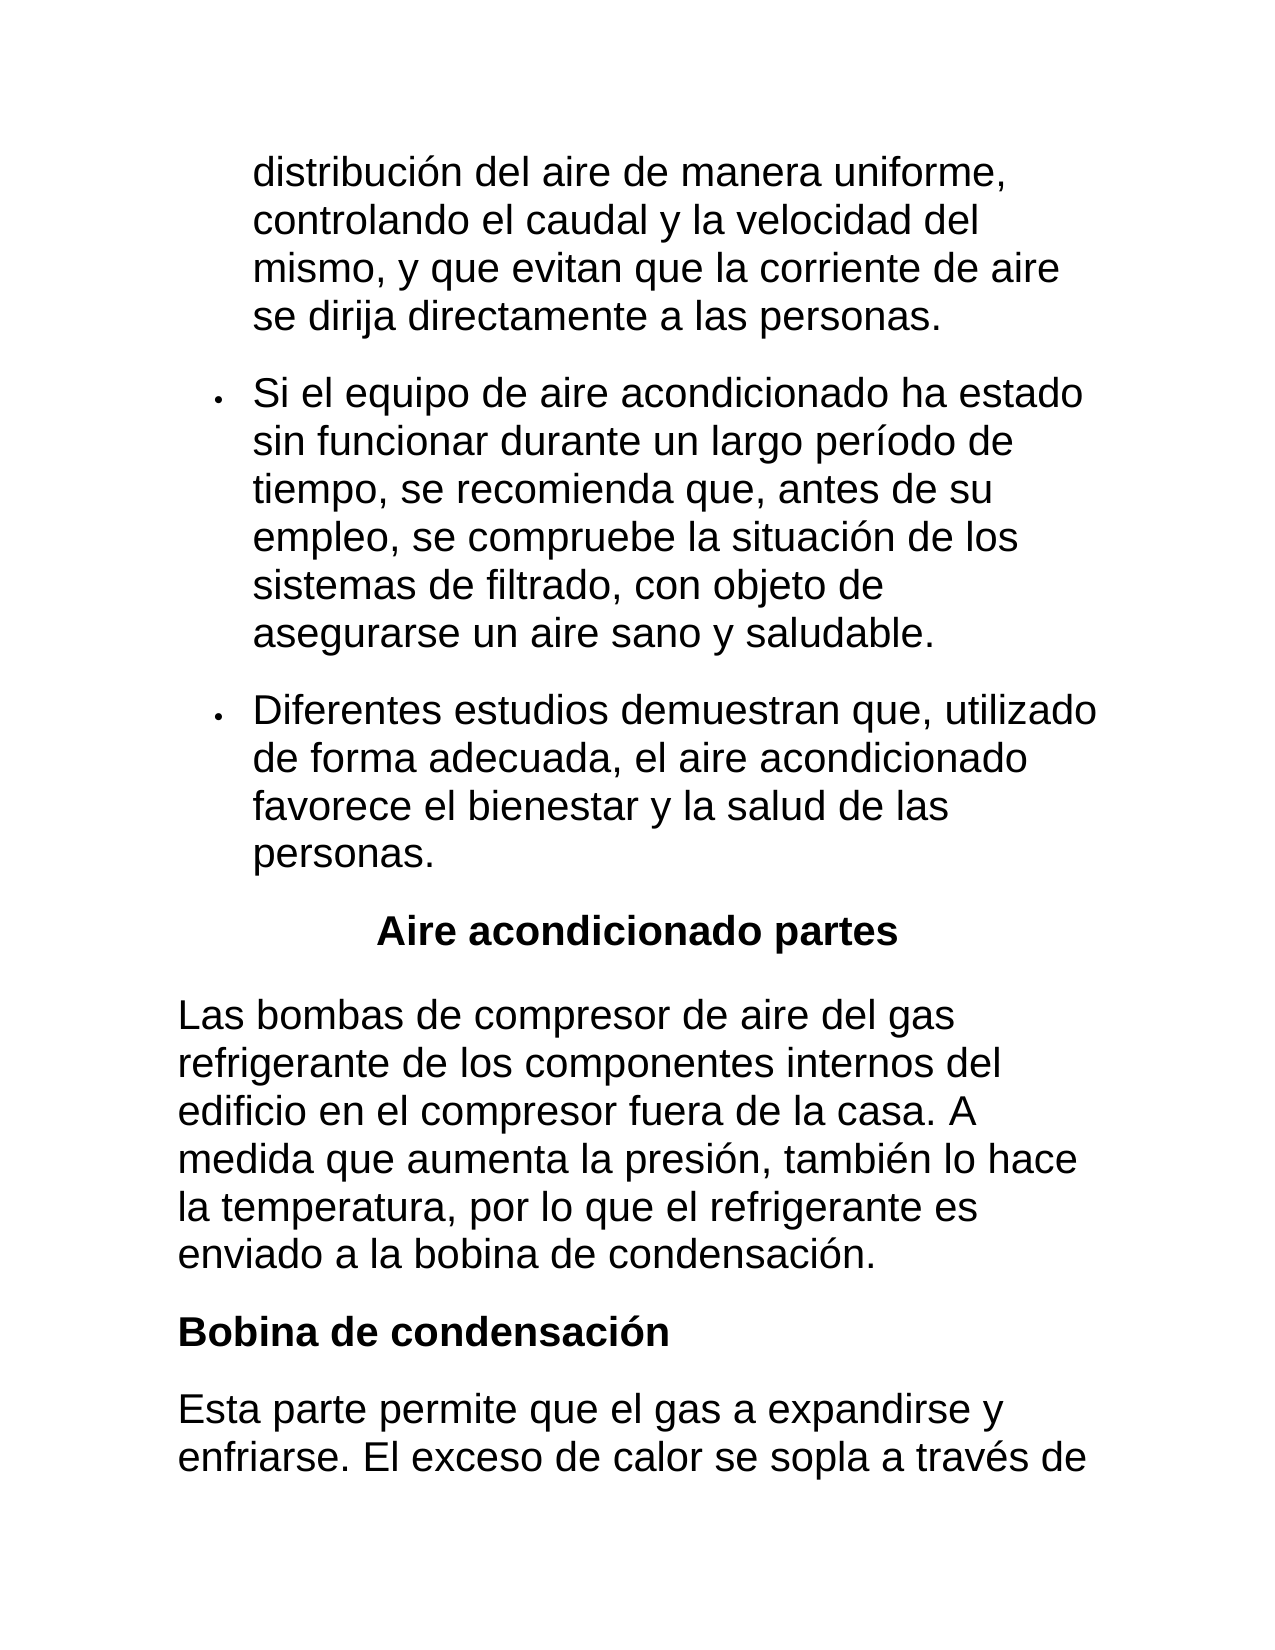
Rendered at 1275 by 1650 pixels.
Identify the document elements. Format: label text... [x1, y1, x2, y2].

text Bobina de condensación [177, 1307, 1098, 1355]
list Si el equipo de aire acondicionado ha estado sin funcionar durante un largo período de tiempo, se recomienda que, antes de su empleo, se compruebe la situación de los sistemas de filtrado, con objeto de asegurarse un aire sano y saludable. [215, 368, 1098, 656]
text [177, 1384, 1098, 1480]
list Diferentes estudios demuestran que, utilizado de forma adecuada, el aire acondicionado favorece el bienestar y la salud de las personas. [215, 685, 1098, 877]
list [215, 148, 1098, 339]
text Las bombas de compresor de aire del gas refrigerante de los componentes internos del edificio en el compresor fuera de la casa. A medida que aumenta la presión, también lo hace la temperatura, por lo que el refrigerante es enviado a la bobina de condensación. [177, 990, 1098, 1278]
text Aire acondicionado partes [177, 906, 1098, 954]
